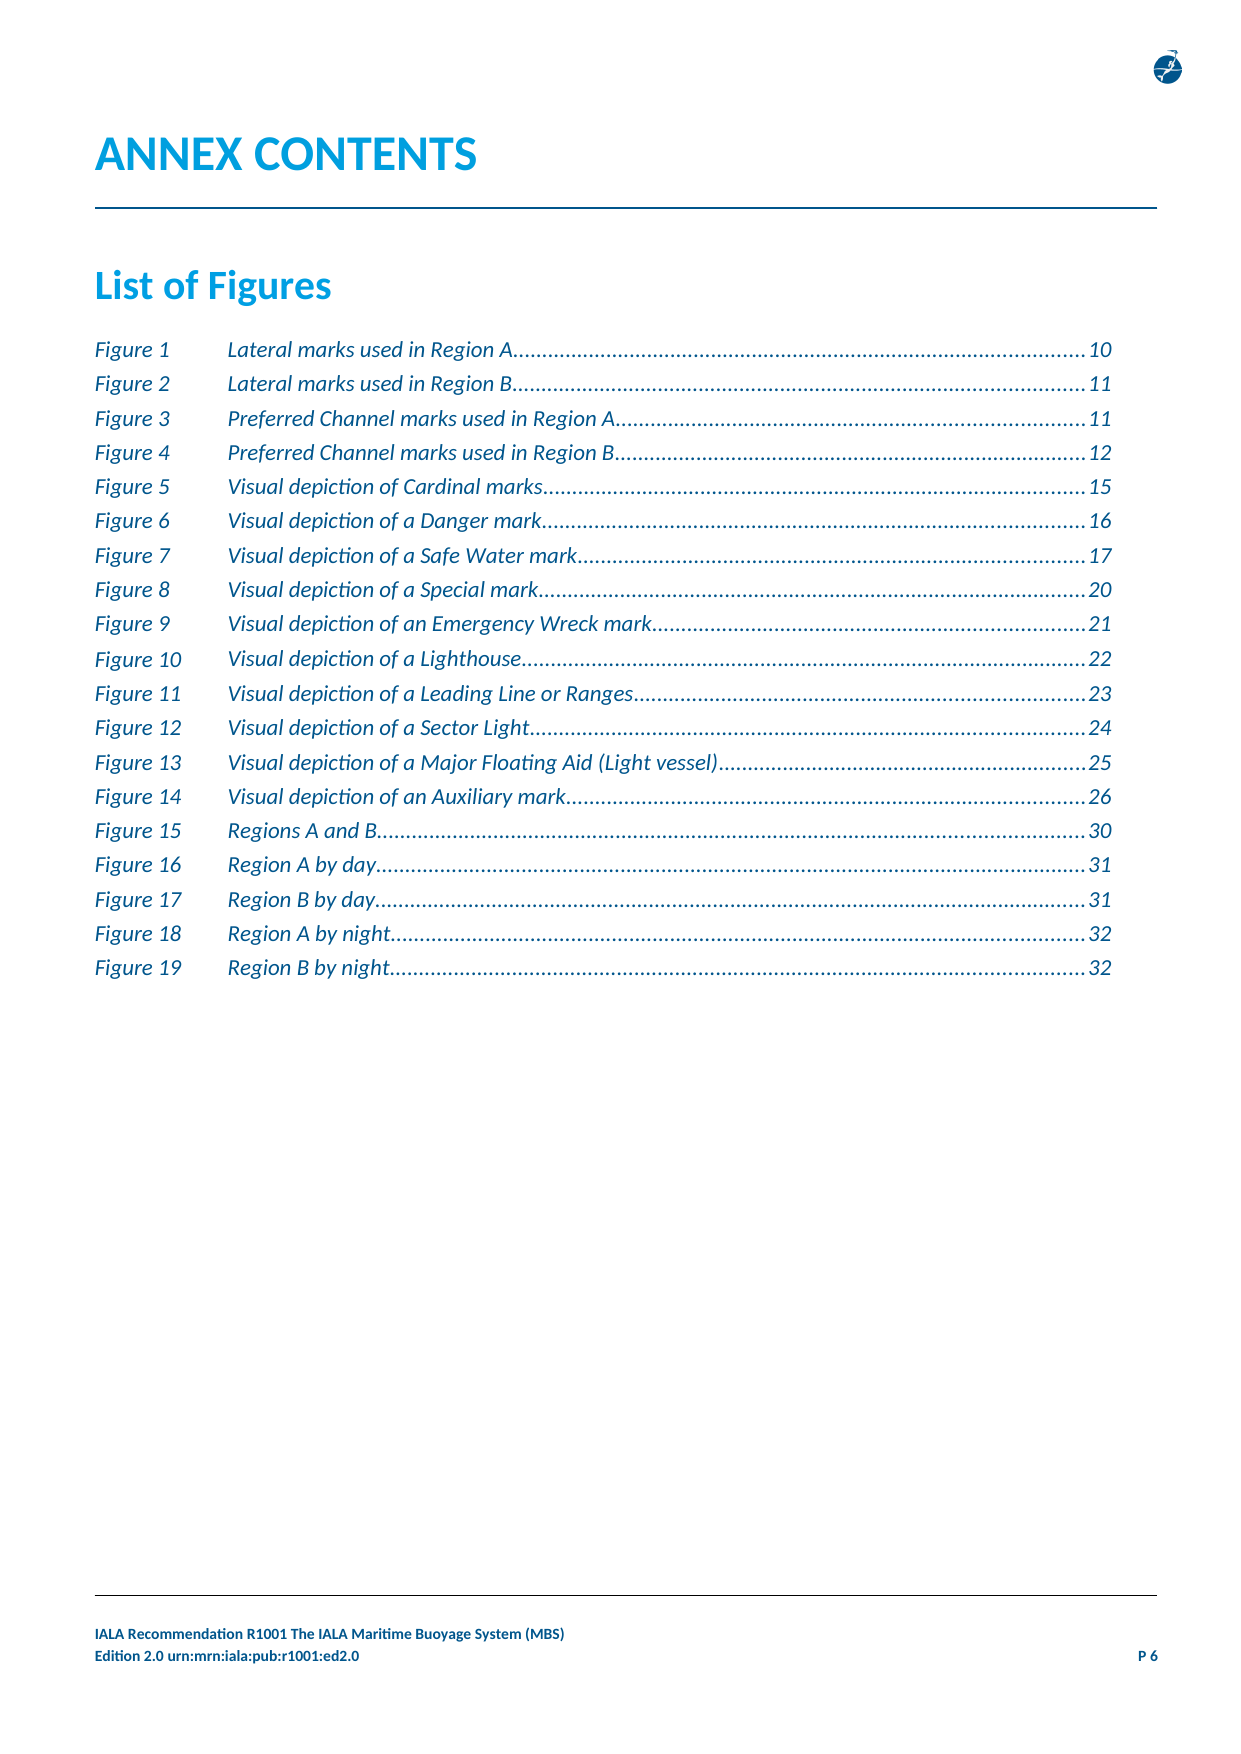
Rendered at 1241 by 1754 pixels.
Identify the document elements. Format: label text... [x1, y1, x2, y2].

text Figure 4 Preferred Channel marks used in Region B 12 [94, 438, 1113, 466]
text Figure 14 Visual depiction of an Auxiliary mark 26 [94, 782, 1113, 810]
text Figure 11 Visual depiction of a Leading Line or Ranges 23 [94, 679, 1113, 707]
text Figure 5 Visual depiction of Cardinal marks 15 [94, 472, 1113, 500]
text Figure 1 Lateral marks used in Region A 10 [94, 335, 1113, 363]
text Figure 15 Regions A and B 30 [94, 816, 1113, 844]
text Figure 13 Visual depiction of a Major Floating Aid (Light vessel) 25 [94, 748, 1113, 776]
text Figure 17 Region B by day 31 [94, 885, 1113, 913]
text Figure 7 Visual depiction of a Safe Water mark 17 [94, 541, 1113, 569]
text Figure 9 Visual depiction of an Emergency Wreck mark 21 [94, 609, 1113, 637]
text Figure 8 Visual depiction of a Special mark 20 [94, 575, 1113, 603]
text Figure 6 Visual depiction of a Danger mark 16 [94, 507, 1113, 534]
text Figure 12 Visual depiction of a Sector Light 24 [94, 713, 1113, 742]
picture [1122, 0, 1241, 119]
text Figure 19 Region B by night 32 [94, 953, 1113, 981]
text Figure 3 Preferred Channel marks used in Region A 11 [94, 404, 1113, 432]
text Figure 2 Lateral marks used in Region B 11 [94, 369, 1113, 397]
text Figure 18 Region A by night 32 [94, 919, 1113, 947]
list List of Figures [94, 259, 1157, 310]
text Figure 16 Region A by day 31 [94, 851, 1113, 879]
text Figure 10 Visual depiction of a Lighthouse 22 [94, 644, 1113, 673]
